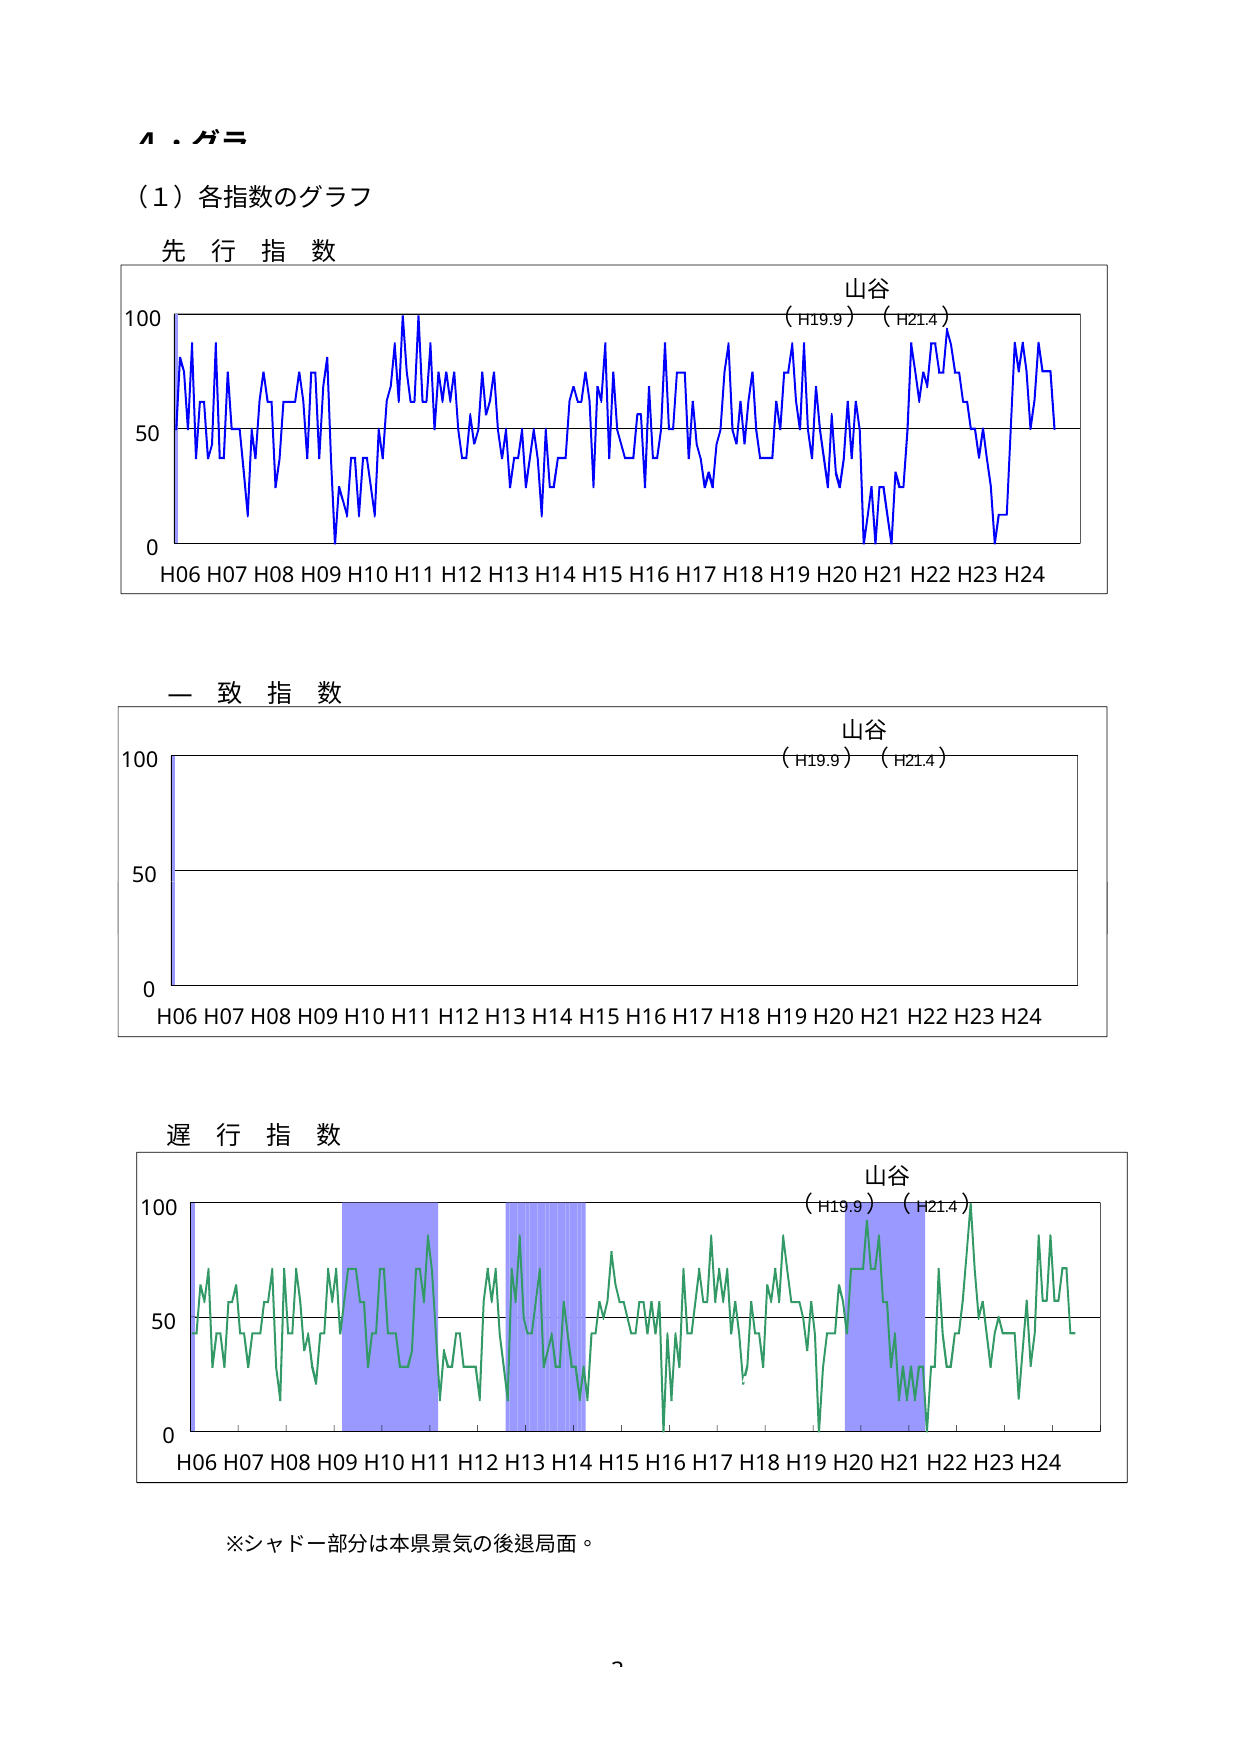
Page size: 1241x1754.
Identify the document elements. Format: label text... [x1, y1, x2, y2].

text 遅 行 指 数 [167, 1118, 1159, 1152]
text — 致 指 数 [106, 675, 403, 709]
text ※シャドー部分は本県景気の後退局面。 [226, 1529, 1159, 1557]
subtitle （１）各指数のグラフ先 行 指 数 [123, 180, 374, 267]
